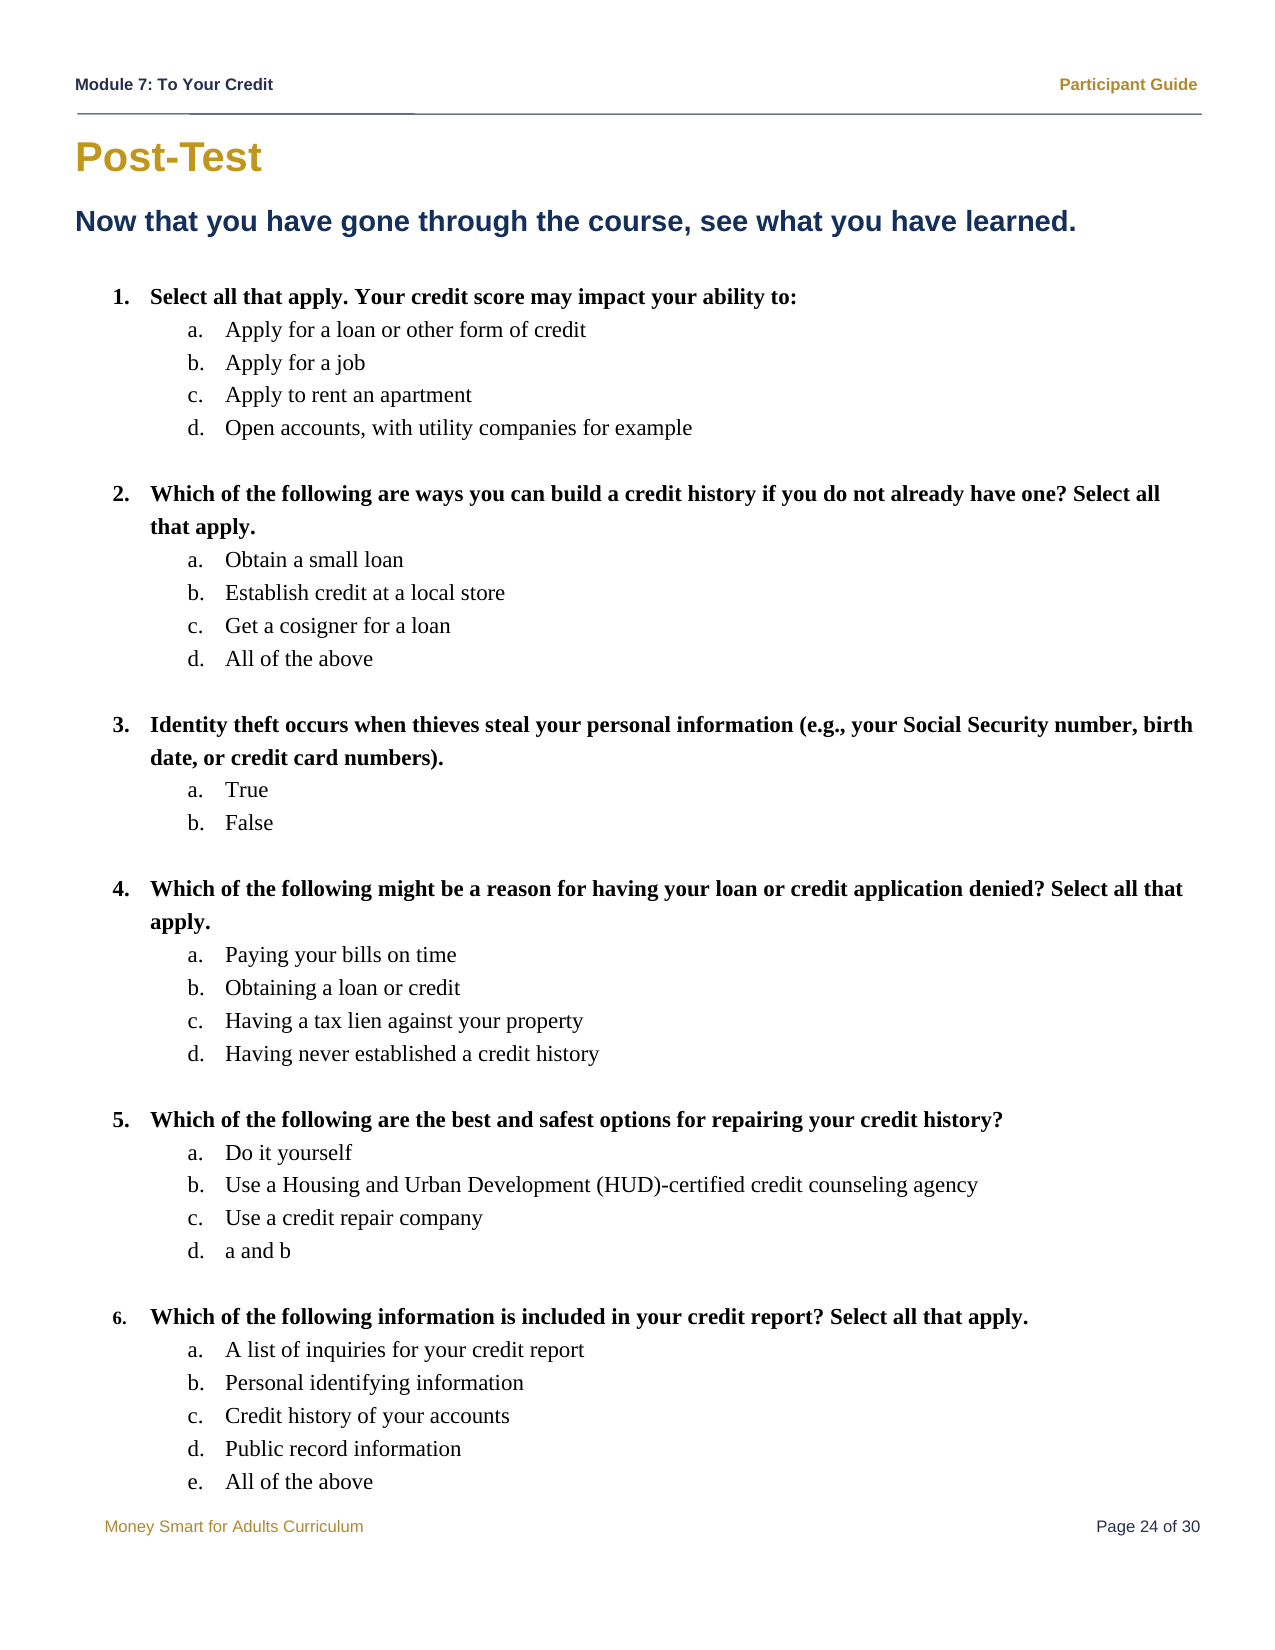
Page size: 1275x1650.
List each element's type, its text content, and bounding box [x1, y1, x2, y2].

list Apply for a job [187, 348, 1200, 375]
list Apply to rent an apartment [187, 381, 1200, 408]
list Credit history of your accounts [187, 1402, 1200, 1428]
list Obtain a small loan [187, 546, 1200, 572]
subtitle Post-Test [75, 132, 1200, 180]
list Get a cosigner for a loan [187, 612, 1200, 638]
list Public record information [187, 1435, 1200, 1461]
list Paying your bills on time [187, 941, 1200, 967]
list Personal identifying information [187, 1369, 1200, 1395]
list Having a tax lien against your property [187, 1007, 1200, 1033]
list Use a Housing and Urban Development (HUD)-certified credit counseling agency [187, 1171, 1200, 1198]
list All of the above [187, 1468, 1200, 1494]
list Select all that apply. Your credit score may impact your ability to: [112, 283, 1200, 309]
list Having never established a credit history [187, 1040, 1200, 1066]
list Do it yourself [187, 1138, 1200, 1165]
list Open accounts, with utility companies for example [187, 414, 1200, 441]
subtitle Now that you have gone through the course, see what you have learned. [75, 204, 1200, 237]
list True [187, 776, 1200, 803]
list Obtaining a loan or credit [187, 974, 1200, 1000]
list Which of the following are the best and safest options for repairing your credit history? [112, 1106, 1200, 1132]
list a and b [187, 1237, 1200, 1264]
list Apply for a loan or other form of credit [187, 316, 1200, 342]
list Identity theft occurs when thieves steal your personal information (e.g., your Social Security number, birth date, or credit card numbers). [112, 711, 1200, 770]
list Which of the following might be a reason for having your loan or credit application denied? Select all that apply. [112, 875, 1200, 934]
list Establish credit at a local store [187, 579, 1200, 605]
list All of the above [187, 645, 1200, 671]
list False [187, 809, 1200, 836]
list Which of the following information is included in your credit report? Select all that apply. [112, 1303, 1200, 1329]
list Use a credit repair company [187, 1204, 1200, 1231]
list Which of the following are ways you can build a credit history if you do not already have one? Select all that apply. [112, 480, 1200, 539]
list A list of inquiries for your credit report [187, 1336, 1200, 1362]
